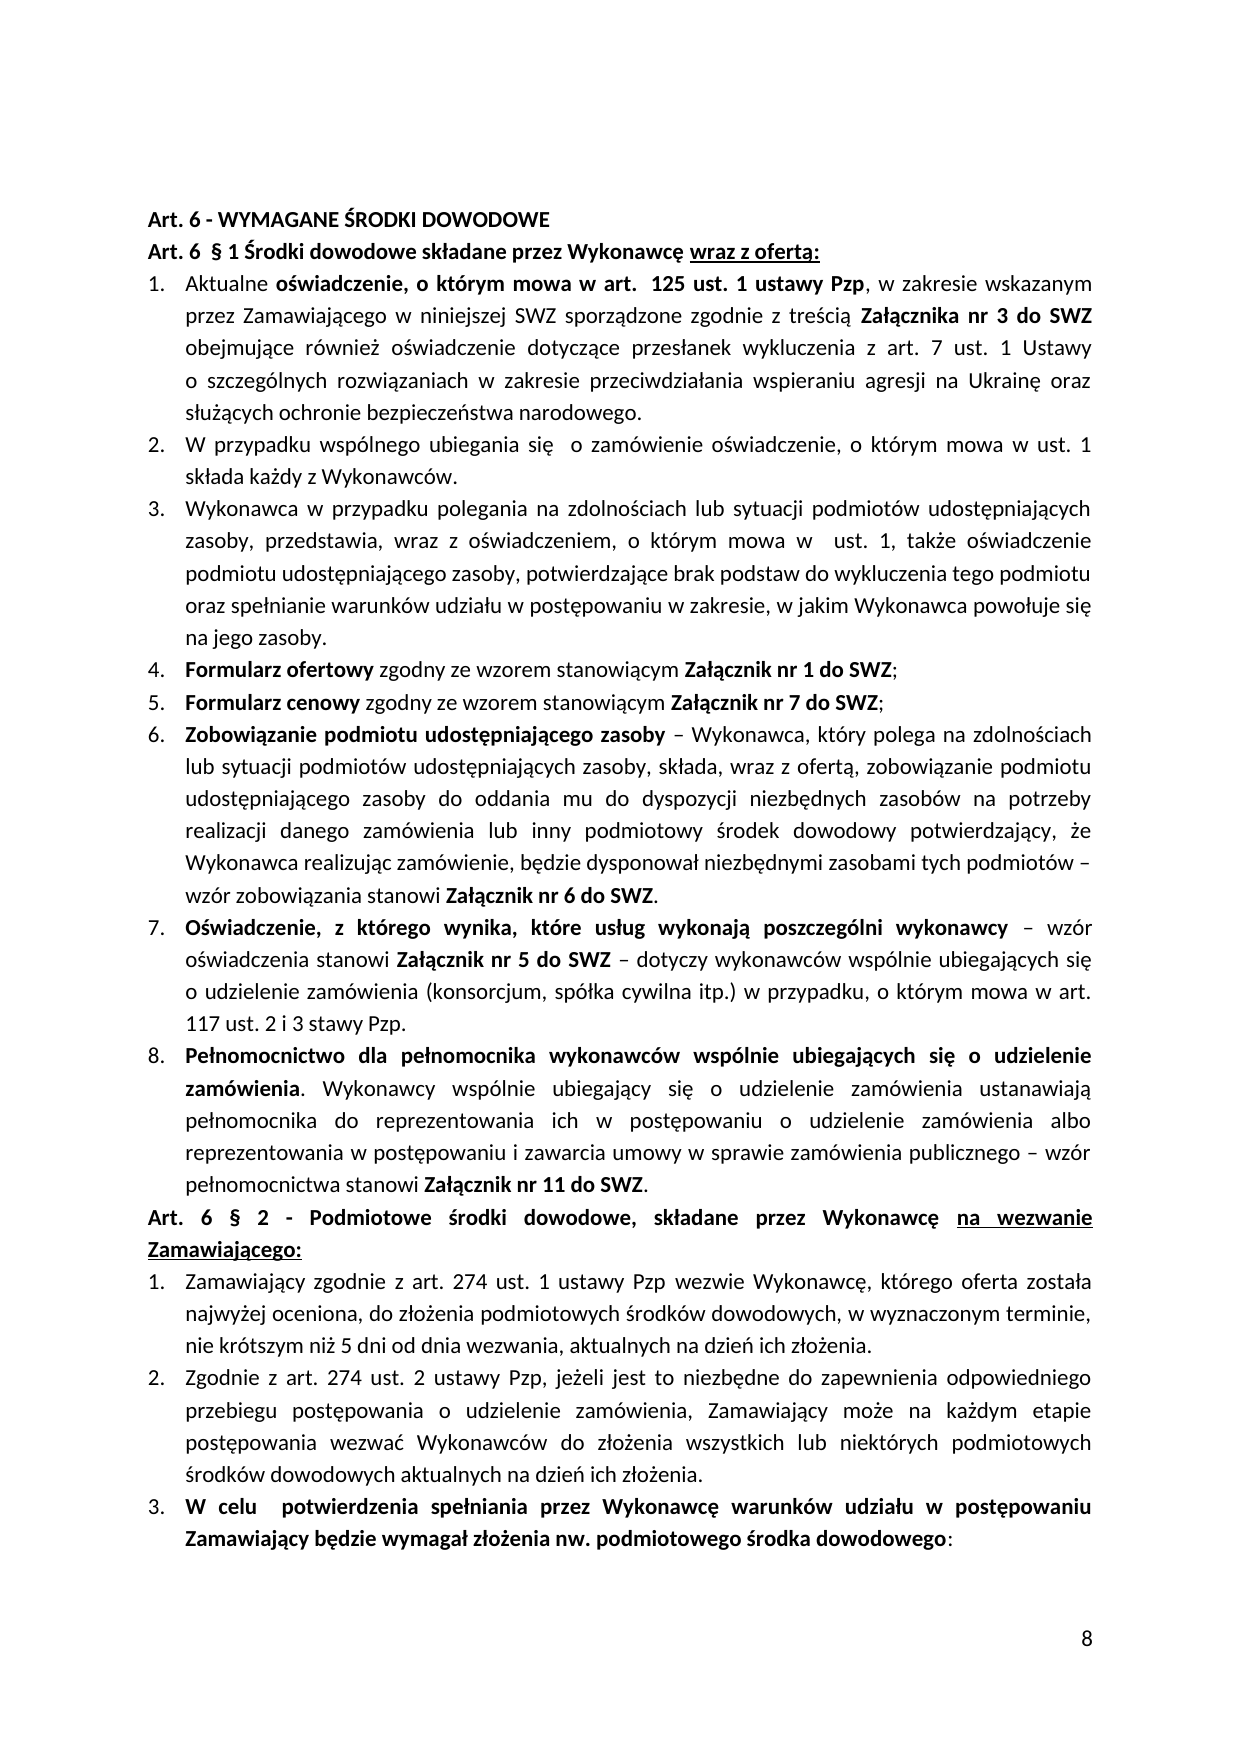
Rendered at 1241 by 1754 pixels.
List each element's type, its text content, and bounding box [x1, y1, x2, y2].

list W celu potwierdzenia spełniania przez Wykonawcę warunków udziału w postępowaniu Zamawiający będzie wymagał złożenia nw. podmiotowego środka dowodowego: [148, 1492, 1093, 1552]
list W przypadku wspólnego ubiegania się o zamówienie oświadczenie, o którym mowa w ust. 1 składa każdy z Wykonawców. [148, 430, 1093, 490]
text Art. 6 - WYMAGANE ŚRODKI DOWODOWE [148, 205, 1093, 233]
list Pełnomocnictwo dla pełnomocnika wykonawców wspólnie ubiegających się o udzielenie zamówienia. Wykonawcy wspólnie ubiegający się o udzielenie zamówienia ustanawiają pełnomocnika do reprezentowania ich w postępowaniu o udzielenie zamówienia albo reprezentowania w postępowaniu i zawarcia umowy w sprawie zamówienia publicznego – wzór pełnomocnictwa stanowi Załącznik nr 11 do SWZ. [148, 1042, 1093, 1198]
list Zobowiązanie podmiotu udostępniającego zasoby – Wykonawca, który polega na zdolnościach lub sytuacji podmiotów udostępniających zasoby, składa, wraz z ofertą, zobowiązanie podmiotu udostępniającego zasoby do oddania mu do dyspozycji niezbędnych zasobów na potrzeby realizacji danego zamówienia lub inny podmiotowy środek dowodowy potwierdzający, że Wykonawca realizując zamówienie, będzie dysponował niezbędnymi zasobami tych podmiotów – wzór zobowiązania stanowi Załącznik nr 6 do SWZ. [148, 720, 1093, 909]
text Art. 6 § 1 Środki dowodowe składane przez Wykonawcę wraz z ofertą: [148, 237, 1093, 265]
list Formularz ofertowy zgodny ze wzorem stanowiącym Załącznik nr 1 do SWZ; [148, 655, 1093, 683]
list Formularz cenowy zgodny ze wzorem stanowiącym Załącznik nr 7 do SWZ; [148, 688, 1093, 716]
list Oświadczenie, z którego wynika, które usług wykonają poszczególni wykonawcy – wzór oświadczenia stanowi Załącznik nr 5 do SWZ – dotyczy wykonawców wspólnie ubiegających się o udzielenie zamówienia (konsorcjum, spółka cywilna itp.) w przypadku, o którym mowa w art. 117 ust. 2 i 3 stawy Pzp. [148, 913, 1093, 1037]
list Zgodnie z art. 274 ust. 2 ustawy Pzp, jeżeli jest to niezbędne do zapewnienia odpowiedniego przebiegu postępowania o udzielenie zamówienia, Zamawiający może na każdym etapie postępowania wezwać Wykonawców do złożenia wszystkich lub niektórych podmiotowych środków dowodowych aktualnych na dzień ich złożenia. [148, 1363, 1093, 1488]
text Art. 6 § 2 - Podmiotowe środki dowodowe, składane przez Wykonawcę na wezwanie Zamawiającego: [148, 1203, 1093, 1263]
list Wykonawca w przypadku polegania na zdolnościach lub sytuacji podmiotów udostępniających zasoby, przedstawia, wraz z oświadczeniem, o którym mowa w ust. 1, także oświadczenie podmiotu udostępniającego zasoby, potwierdzające brak podstaw do wykluczenia tego podmiotu oraz spełnianie warunków udziału w postępowaniu w zakresie, w jakim Wykonawca powołuje się na jego zasoby. [148, 494, 1093, 651]
list Zamawiający zgodnie z art. 274 ust. 1 ustawy Pzp wezwie Wykonawcę, którego oferta została najwyżej oceniona, do złożenia podmiotowych środków dowodowych, w wyznaczonym terminie, nie krótszym niż 5 dni od dnia wezwania, aktualnych na dzień ich złożenia. [148, 1267, 1093, 1359]
list Aktualne oświadczenie, o którym mowa w art. 125 ust. 1 ustawy Pzp, w zakresie wskazanym przez Zamawiającego w niniejszej SWZ sporządzone zgodnie z treścią Załącznika nr 3 do SWZ obejmujące również oświadczenie dotyczące przesłanek wykluczenia z art. 7 ust. 1 Ustawy o szczególnych rozwiązaniach w zakresie przeciwdziałania wspieraniu agresji na Ukrainę oraz służących ochronie bezpieczeństwa narodowego. [148, 269, 1093, 426]
